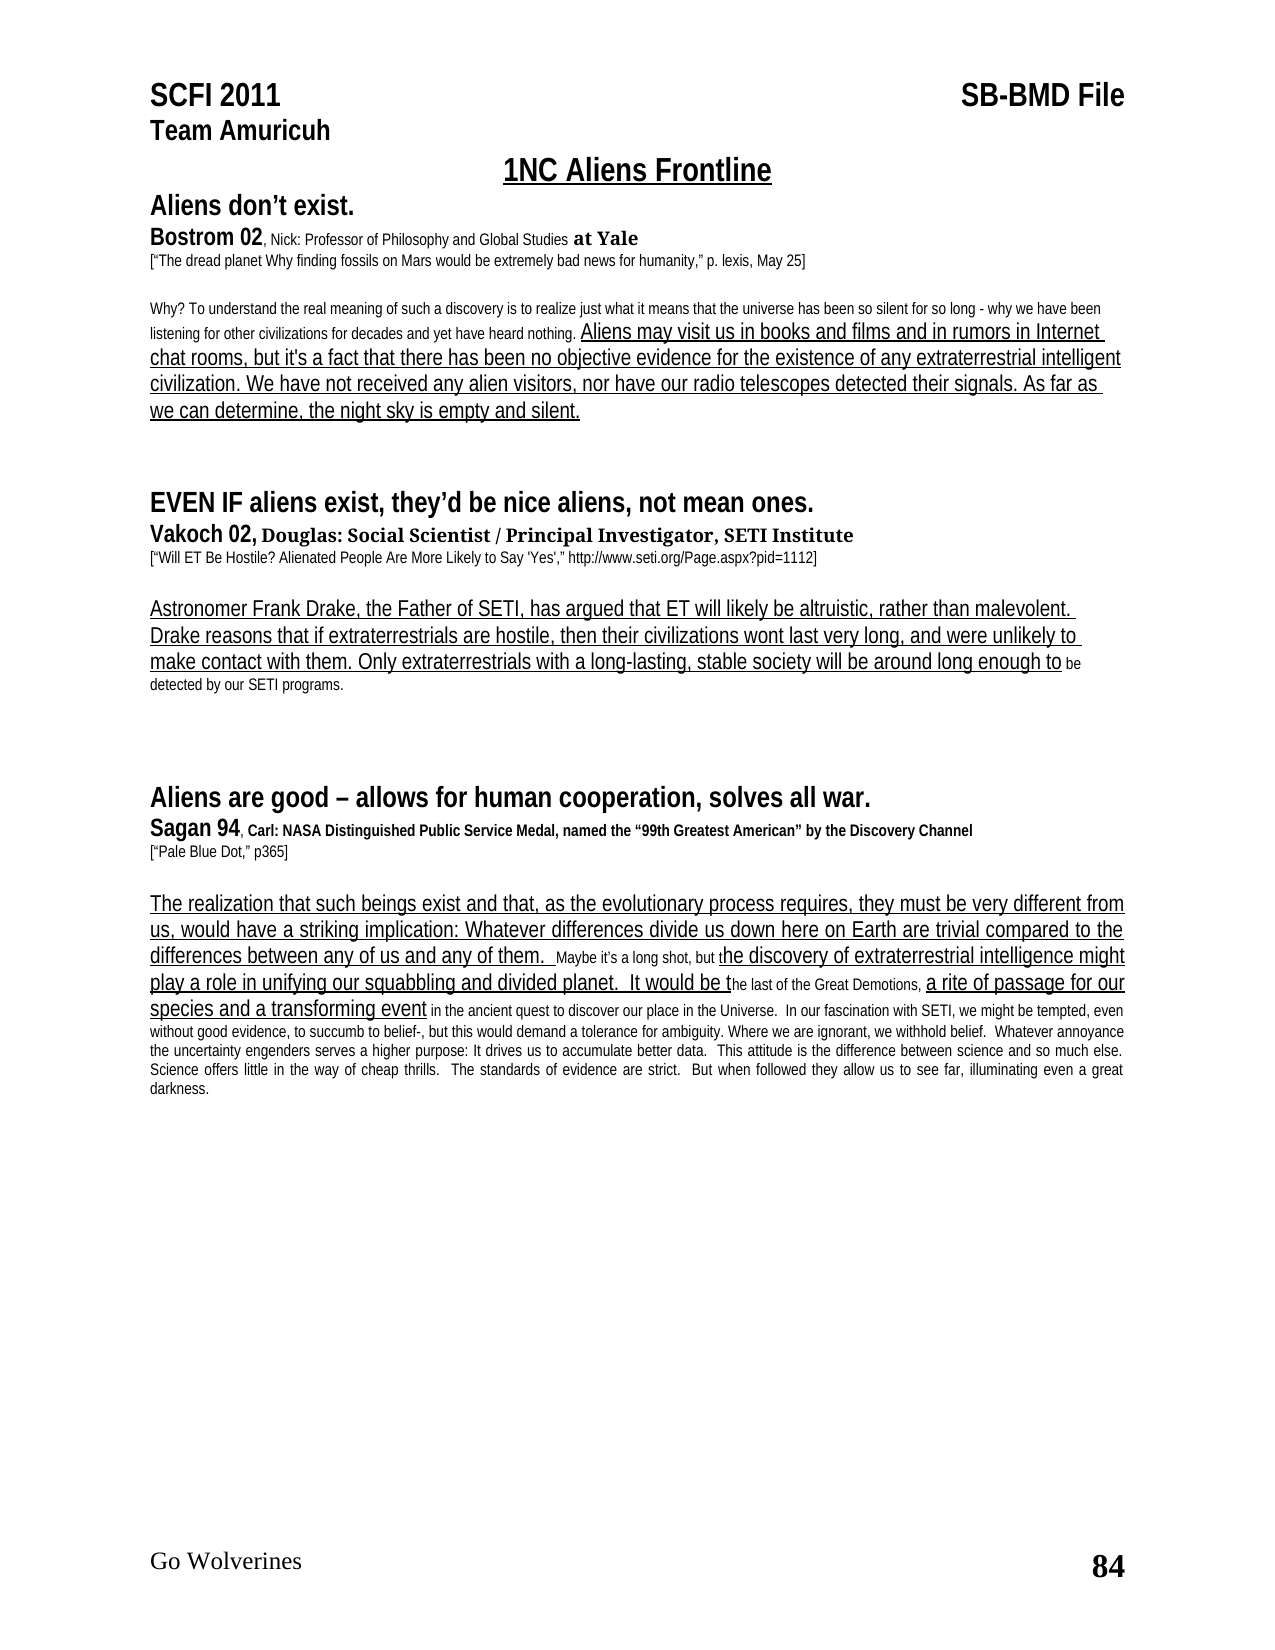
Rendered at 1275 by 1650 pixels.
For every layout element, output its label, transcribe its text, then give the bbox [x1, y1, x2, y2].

text [“Will ET Be Hostile? Alienated People Are More Likely to Say 'Yes',” http://www.seti.org/Page.aspx?pid=1112] [150, 547, 1125, 567]
text [“Pale Blue Dot,” p365] [150, 842, 1125, 861]
text Aliens are good – allows for human cooperation, solves all war. [150, 780, 1125, 813]
text [“The dread planet Why finding fossils on Mars would be extremely bad news for humanity,” p. lexis, May 25] [150, 251, 1125, 270]
text EVEN IF aliens exist, they’d be nice aliens, not mean ones. [150, 485, 1125, 519]
text Aliens don’t exist. [150, 188, 1125, 222]
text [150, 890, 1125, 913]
text Why? To understand the real meaning of such a discovery is to realize just what it means that the universe has been so silent for so long - why we have been listening for other civilizations for decades and yet have heard nothing. Aliens may visit us in books and films and in rumors in Internet chat rooms, but it's a fact that there has been no objective evidence for the existence of any extraterrestrial intelligent civilization. We have not received any alien visitors, nor have our radio telescopes detected their signals. As far as we can determine, the night sky is empty and silent. [150, 298, 1125, 423]
text The realization that such beings exist and that, as the evolutionary process requires, they must be very different from us, would have a striking implication: Whatever differences divide us down here on Earth are trivial compared to the differences between any of us and any of them. Maybe it’s a long shot, but the discovery of extraterrestrial intelligence might play a role in unifying our squabbling and divided planet. It would be the last of the Great Demotions, a rite of passage for our species and a transforming event in the ancient quest to discover our place in the Universe. In our fascination with SETI, we might be tempted, even without good evidence, to succumb to belief-, but this would demand a tolerance for ambiguity. Where we are ignorant, we withhold belief. Whatever annoyance the uncertainty engenders serves a higher purpose: It drives us to accumulate better data. This attitude is the difference between science and so much else. Science offers little in the way of cheap thrills. The standards of evidence are strict. But when followed they allow us to see far, illuminating even a great darkness. [150, 914, 1125, 1098]
text Bostrom 02, Nick: Professor of Philosophy and Global Studies at Yale [150, 222, 1125, 251]
text Sagan 94, Carl: NASA Distinguished Public Service Medal, named the “99th Greatest American” by the Discovery Channel [150, 813, 1125, 842]
text Astronomer Frank Drake, the Father of SETI, has argued that ET will likely be altruistic, rather than malevolent. Drake reasons that if extraterrestrials are hostile, then their civilizations wont last very long, and were unlikely to make contact with them. Only extraterrestrials with a long-lasting, stable society will be around long enough to be detected by our SETI programs. [150, 595, 1125, 694]
text 1NC Aliens Frontline [150, 150, 1125, 188]
text Vakoch 02, Douglas: Social Scientist / Principal Investigator, SETI Institute [150, 519, 1125, 547]
